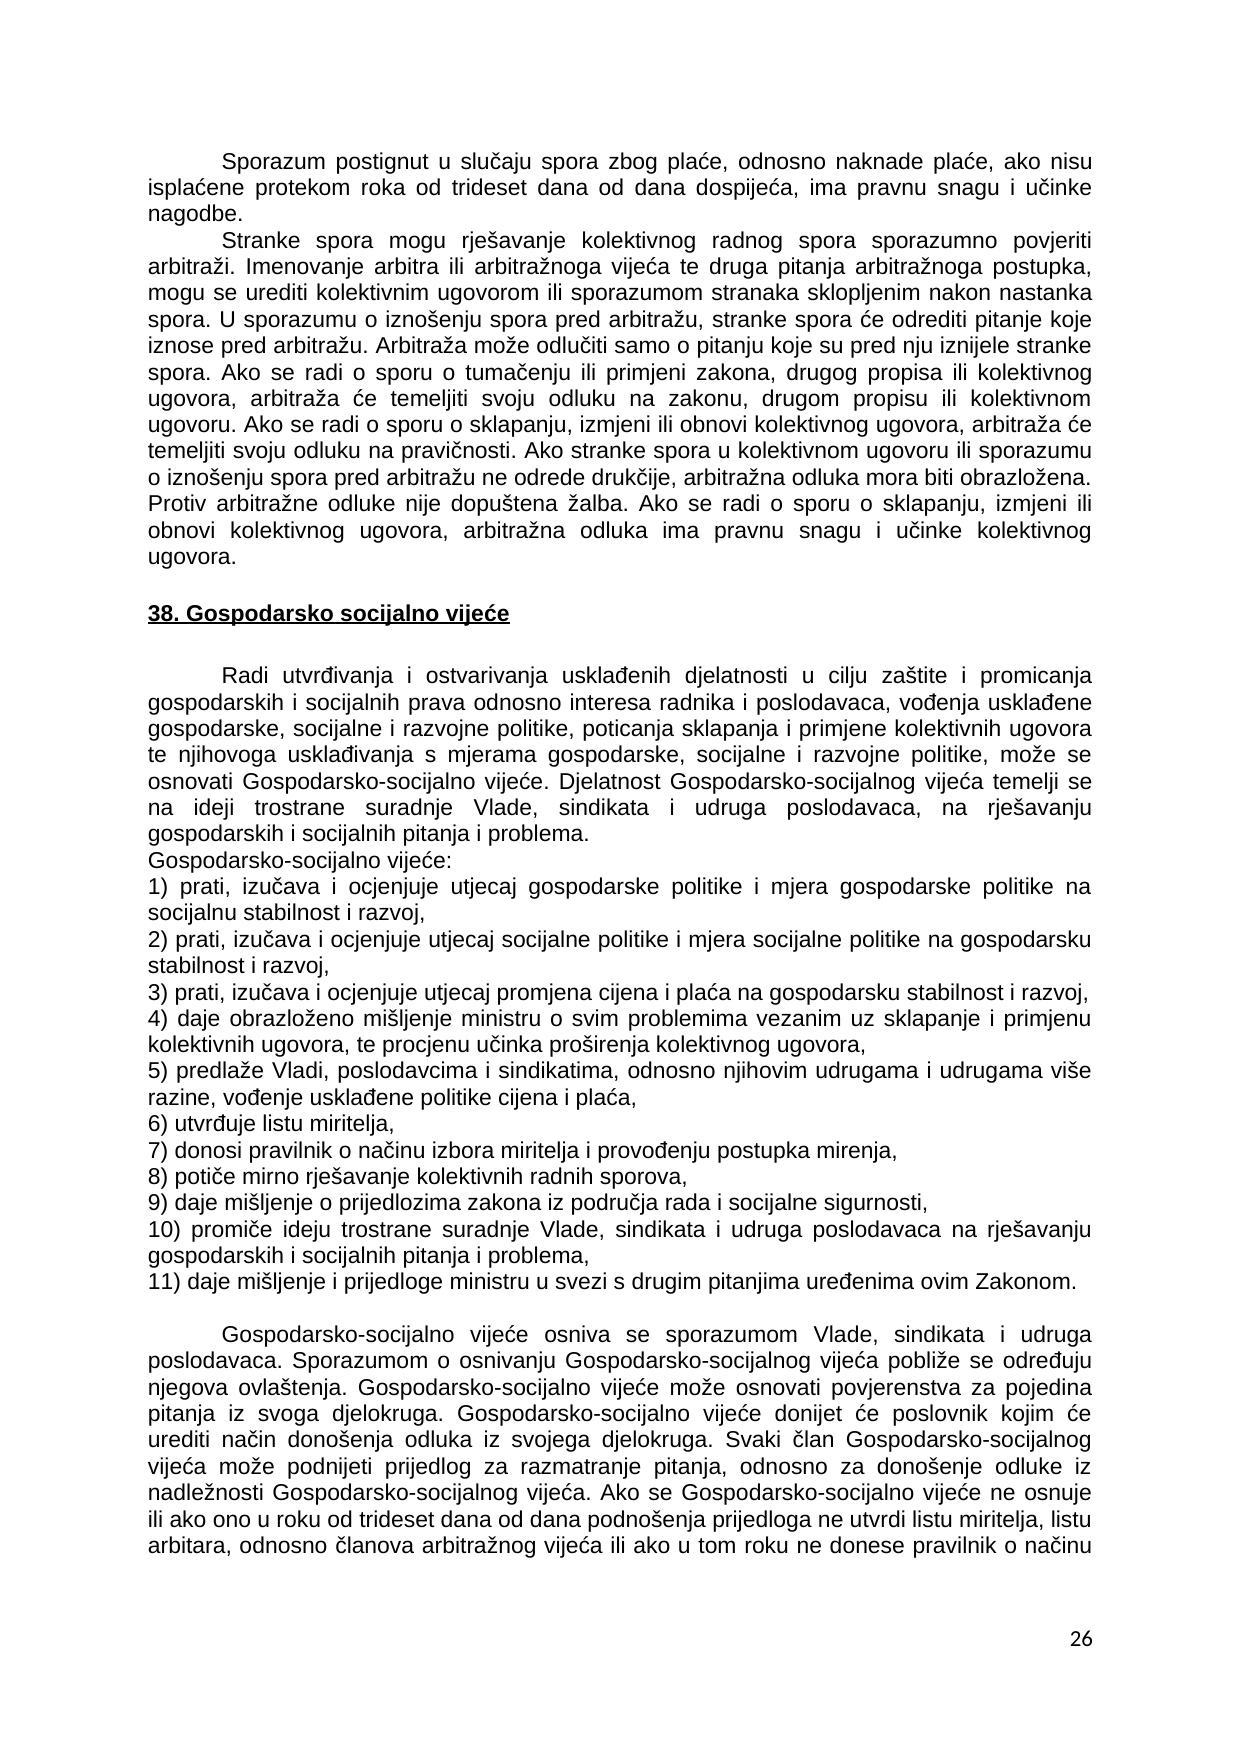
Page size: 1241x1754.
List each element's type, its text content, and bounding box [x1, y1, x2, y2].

text 2) prati, izučava i ocjenjuje utjecaj socijalne politike i mjera socijalne politike na gospodarsku stabilnost i razvoj, [148, 926, 1093, 978]
text Gospodarsko-socijalno vijeće: [148, 847, 1093, 873]
text 9) daje mišljenje o prijedlozima zakona iz područja rada i socijalne sigurnosti, [148, 1189, 1093, 1216]
text 3) prati, izučava i ocjenjuje utjecaj promjena cijena i plaća na gospodarsku stabilnost i razvoj, [148, 978, 1093, 1005]
text 5) predlaže Vladi, poslodavcima i sindikatima, odnosno njihovim udrugama i udrugama više razine, vođenje usklađene politike cijena i plaća, [148, 1057, 1093, 1110]
text 6) utvrđuje listu miritelja, [148, 1110, 1093, 1137]
text Sporazum postignut u slučaju spora zbog plaće, odnosno naknade plaće, ako nisu isplaćene protekom roka od trideset dana od dana dospijeća, ima pravnu snagu i učinke nagodbe. [148, 148, 1093, 227]
text 4) daje obrazloženo mišljenje ministru o svim problemima vezanim uz sklapanje i primjenu kolektivnih ugovora, te procjenu učinka proširenja kolektivnog ugovora, [148, 1005, 1093, 1057]
text 11) daje mišljenje i prijedloge ministru u svezi s drugim pitanjima uređenima ovim Zakonom. [148, 1268, 1093, 1295]
text 38. Gospodarsko socijalno vijeće [148, 599, 1093, 658]
text Radi utvrđivanja i ostvarivanja usklađenih djelatnosti u cilju zaštite i promicanja gospodarskih i socijalnih prava odnosno interesa radnika i poslodavaca, vođenja usklađene gospodarske, socijalne i razvojne politike, poticanja sklapanja i primjene kolektivnih ugovora te njihovoga usklađivanja s mjerama gospodarske, socijalne i razvojne politike, može se osnovati Gospodarsko-socijalno vijeće. Djelatnost Gospodarsko-socijalnog vijeća temelji se na ideji trostrane suradnje Vlade, sindikata i udruga poslodavaca, na rješavanju gospodarskih i socijalnih pitanja i problema. [148, 662, 1093, 847]
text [148, 1321, 1093, 1558]
text Stranke spora mogu rješavanje kolektivnog radnog spora sporazumno povjeriti arbitraži. Imenovanje arbitra ili arbitražnoga vijeća te druga pitanja arbitražnoga postupka, mogu se urediti kolektivnim ugovorom ili sporazumom stranaka sklopljenim nakon nastanka spora. U sporazumu o iznošenju spora pred arbitražu, stranke spora će odrediti pitanje koje iznose pred arbitražu. Arbitraža može odlučiti samo o pitanju koje su pred nju iznijele stranke spora. Ako se radi o sporu o tumačenju ili primjeni zakona, drugog propisa ili kolektivnog ugovora, arbitraža će temeljiti svoju odluku na zakonu, drugom propisu ili kolektivnom ugovoru. Ako se radi o sporu o sklapanju, izmjeni ili obnovi kolektivnog ugovora, arbitraža će temeljiti svoju odluku na pravičnosti. Ako stranke spora u kolektivnom ugovoru ili sporazumu o iznošenju spora pred arbitražu ne odrede drukčije, arbitražna odluka mora biti obrazložena. Protiv arbitražne odluke nije dopuštena žalba. Ako se radi o sporu o sklapanju, izmjeni ili obnovi kolektivnog ugovora, arbitražna odluka ima pravnu snagu i učinke kolektivnog ugovora. [148, 227, 1093, 569]
text 10) promiče ideju trostrane suradnje Vlade, sindikata i udruga poslodavaca na rješavanju gospodarskih i socijalnih pitanja i problema, [148, 1216, 1093, 1268]
text 8) potiče mirno rješavanje kolektivnih radnih sporova, [148, 1163, 1093, 1189]
text 1) prati, izučava i ocjenjuje utjecaj gospodarske politike i mjera gospodarske politike na socijalnu stabilnost i razvoj, [148, 873, 1093, 926]
text 7) donosi pravilnik o načinu izbora miritelja i provođenju postupka mirenja, [148, 1137, 1093, 1163]
